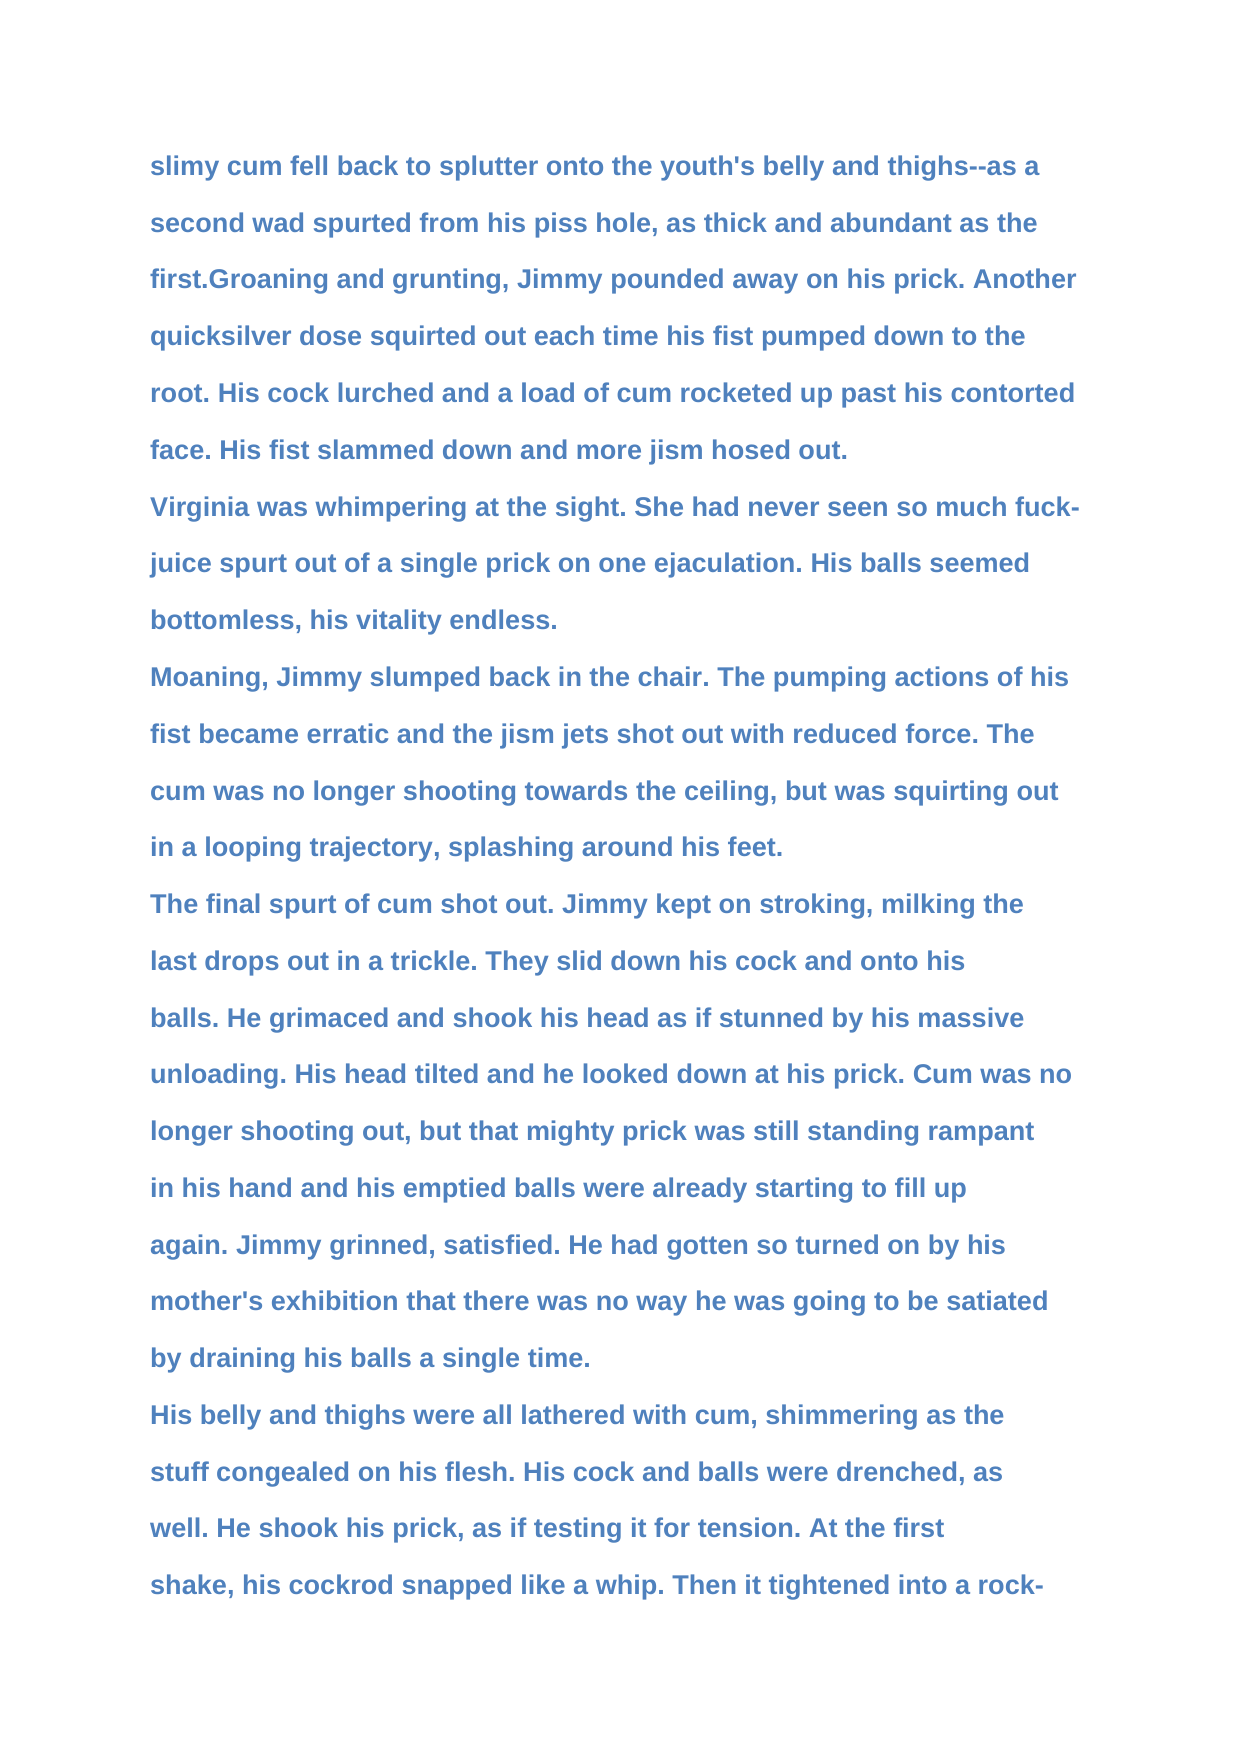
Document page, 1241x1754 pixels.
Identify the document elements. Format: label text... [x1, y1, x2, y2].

subtitle Moaning, Jimmy slumped back in the chair. The pumping actions of his [150, 661, 1090, 692]
subtitle last drops out in a trickle. They slid down his cock and onto his [150, 945, 1090, 976]
subtitle in a looping trajectory, splashing around his feet. [150, 831, 1090, 862]
subtitle in his hand and his emptied balls were already starting to fill up [150, 1172, 1090, 1203]
subtitle root. His cock lurched and a load of cum rocketed up past his contorted [150, 377, 1090, 408]
subtitle stuff congealed on his flesh. His cock and balls were drenched, as [150, 1456, 1090, 1487]
subtitle balls. He grimaced and shook his head as if stunned by his massive [150, 1002, 1090, 1033]
subtitle well. He shook his prick, as if testing it for tension. At the first [150, 1512, 1090, 1544]
subtitle The final spurt of cum shot out. Jimmy kept on stroking, milking the [150, 888, 1090, 919]
subtitle unloading. His head tilted and he looked down at his prick. Cum was no [150, 1058, 1090, 1089]
subtitle again. Jimmy grinned, satisfied. He had gotten so turned on by his [150, 1229, 1090, 1260]
subtitle Virginia was whimpering at the sight. She had never seen so much fuck- [150, 491, 1090, 522]
subtitle mother's exhibition that there was no way he was going to be satiated [150, 1285, 1090, 1317]
subtitle juice spurt out of a single prick on one ejaculation. His balls seemed [150, 547, 1090, 579]
subtitle quicksilver dose squirted out each time his fist pumped down to the [150, 320, 1090, 352]
subtitle shake, his cockrod snapped like a whip. Then it tightened into a rock- [150, 1569, 1090, 1601]
subtitle cum was no longer shooting towards the ceiling, but was squirting out [150, 774, 1090, 806]
subtitle fist became erratic and the jism jets shot out with reduced force. The [150, 718, 1090, 749]
subtitle second wad spurted from his piss hole, as thick and abundant as the [150, 207, 1090, 238]
subtitle bottomless, his vitality endless. [150, 604, 1090, 635]
subtitle longer shooting out, but that mighty prick was still standing rampant [150, 1115, 1090, 1146]
subtitle slimy cum fell back to splutter onto the youth's belly and thighs--as a [150, 150, 1090, 181]
subtitle His belly and thighs were all lathered with cum, shimmering as the [150, 1399, 1090, 1430]
subtitle first.Groaning and grunting, Jimmy pounded away on his prick. Another [150, 263, 1090, 295]
subtitle by draining his balls a single time. [150, 1342, 1090, 1373]
subtitle face. His fist slammed down and more jism hosed out. [150, 434, 1090, 465]
